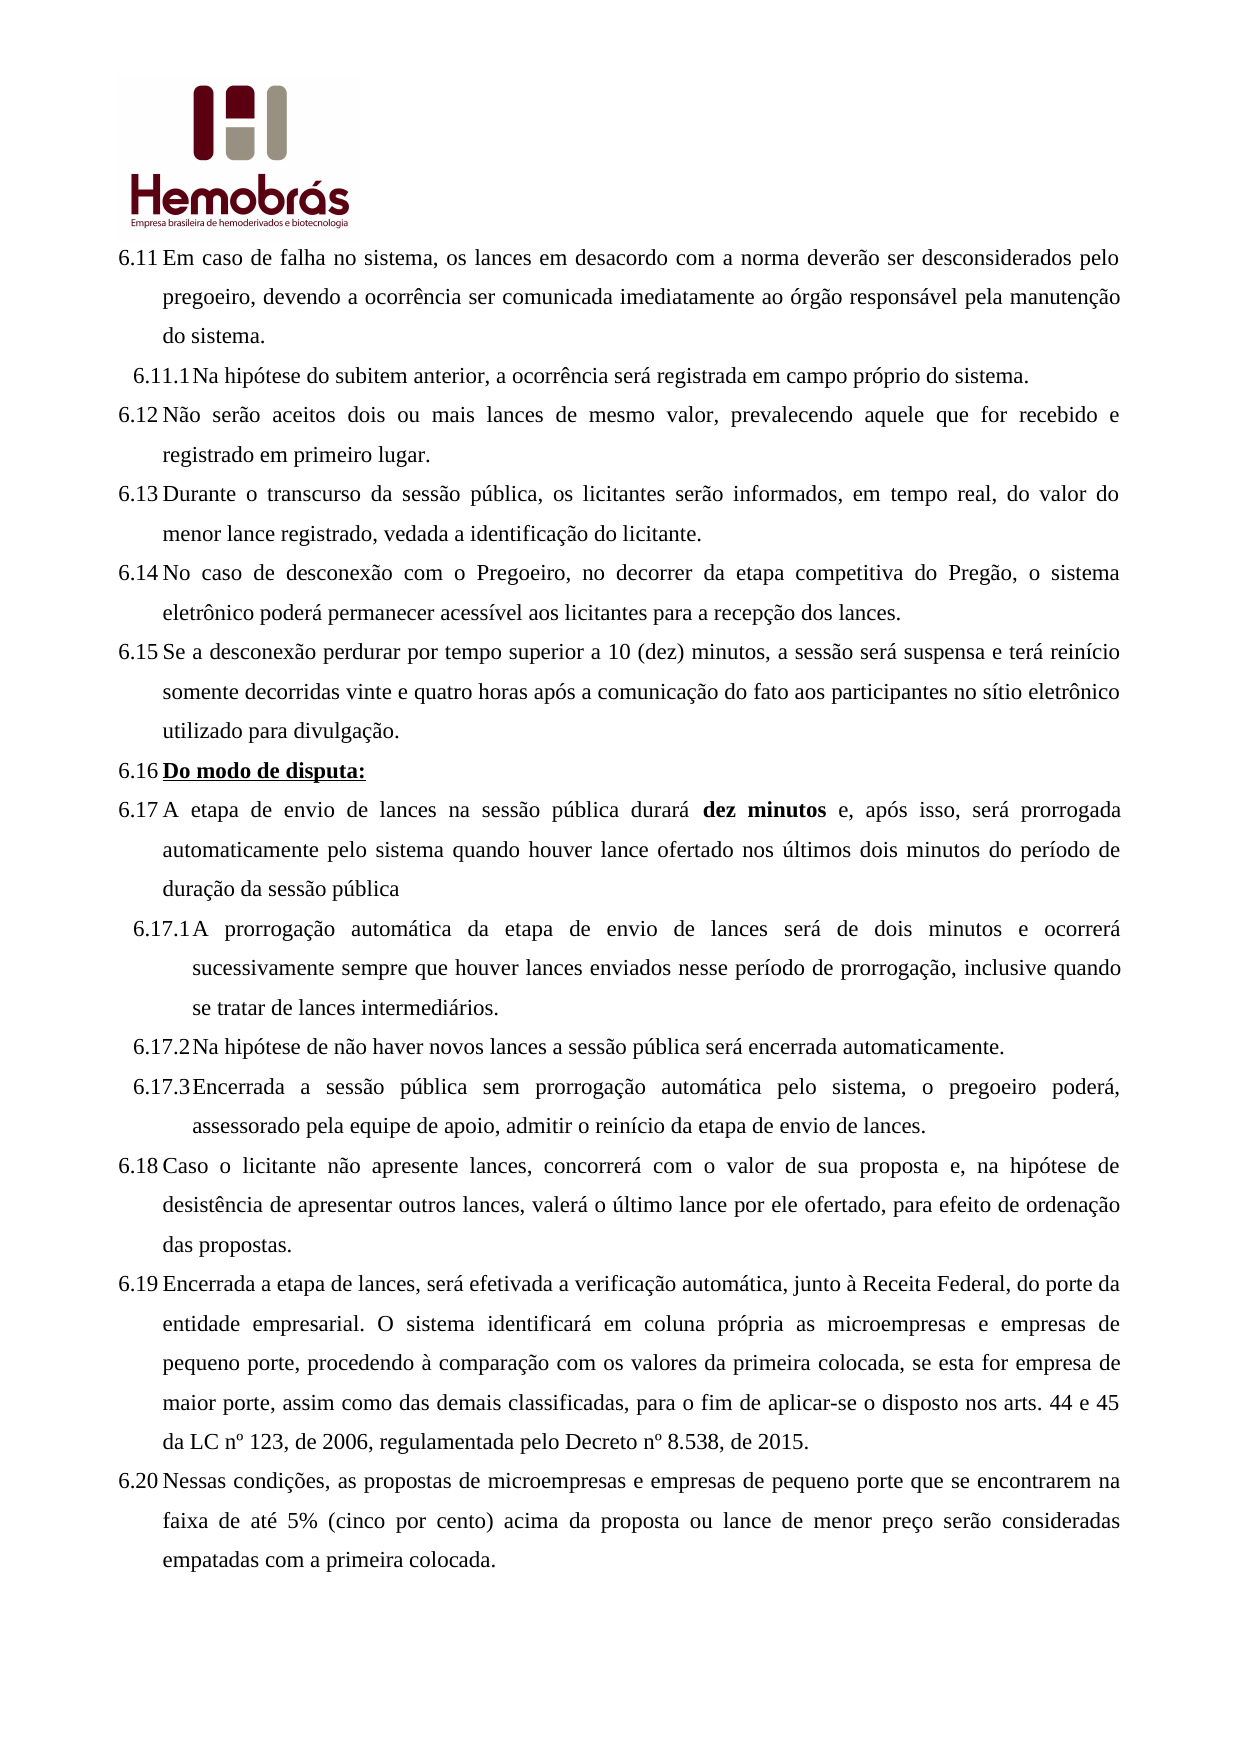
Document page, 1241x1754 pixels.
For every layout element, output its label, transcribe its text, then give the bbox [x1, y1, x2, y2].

list Se a desconexão perdurar por tempo superior a 10 (dez) minutos, a sessão será suspensa e terá reinício somente decorridas vinte e quatro horas após a comunicação do fato aos participantes no sítio eletrônico utilizado para divulgação. [118, 638, 1122, 744]
list Nessas condições, as propostas de microempresas e empresas de pequeno porte que se encontrarem na faixa de até 5% (cinco por cento) acima da proposta ou lance de menor preço serão consideradas empatadas com a primeira colocada. [118, 1467, 1122, 1573]
list Durante o transcurso da sessão pública, os licitantes serão informados, em tempo real, do valor do menor lance registrado, vedada a identificação do licitante. [118, 481, 1122, 546]
list Caso o licitante não apresente lances, concorrerá com o valor de sua proposta e, na hipótese de desistência de apresentar outros lances, valerá o último lance por ele ofertado, para efeito de ordenação das propostas. [118, 1152, 1122, 1257]
list Em caso de falha no sistema, os lances em desacordo com a norma deverão ser desconsiderados pelo pregoeiro, devendo a ocorrência ser comunicada imediatamente ao órgão responsável pela manutenção do sistema. [118, 244, 1122, 349]
list Na hipótese de não haver novos lances a sessão pública será encerrada automaticamente. [133, 1033, 1122, 1059]
list Na hipótese do subitem anterior, a ocorrência será registrada em campo próprio do sistema. [133, 362, 1122, 388]
picture [118, 73, 362, 244]
list A etapa de envio de lances na sessão pública durará dez minutos e, após isso, será prorrogada automaticamente pelo sistema quando houver lance ofertado nos últimos dois minutos do período de duração da sessão pública [118, 796, 1122, 902]
list Encerrada a etapa de lances, será efetivada a verificação automática, junto à Receita Federal, do porte da entidade empresarial. O sistema identificará em coluna própria as microempresas e empresas de pequeno porte, procedendo à comparação com os valores da primeira colocada, se esta for empresa de maior porte, assim como das demais classificadas, para o fim de aplicar-se o disposto nos arts. 44 e 45 da LC nº 123, de 2006, regulamentada pelo Decreto nº 8.538, de 2015. [118, 1270, 1122, 1454]
list A prorrogação automática da etapa de envio de lances será de dois minutos e ocorrerá sucessivamente sempre que houver lances enviados nesse período de prorrogação, inclusive quando se tratar de lances intermediários. [133, 915, 1122, 1020]
list No caso de desconexão com o Pregoeiro, no decorrer da etapa competitiva do Pregão, o sistema eletrônico poderá permanecer acessível aos licitantes para a recepção dos lances. [118, 559, 1122, 625]
list Do modo de disputa: [118, 757, 1122, 783]
list Encerrada a sessão pública sem prorrogação automática pelo sistema, o pregoeiro poderá, assessorado pela equipe de apoio, admitir o reinício da etapa de envio de lances. [133, 1073, 1122, 1138]
list Não serão aceitos dois ou mais lances de mesmo valor, prevalecendo aquele que for recebido e registrado em primeiro lugar. [118, 402, 1122, 467]
